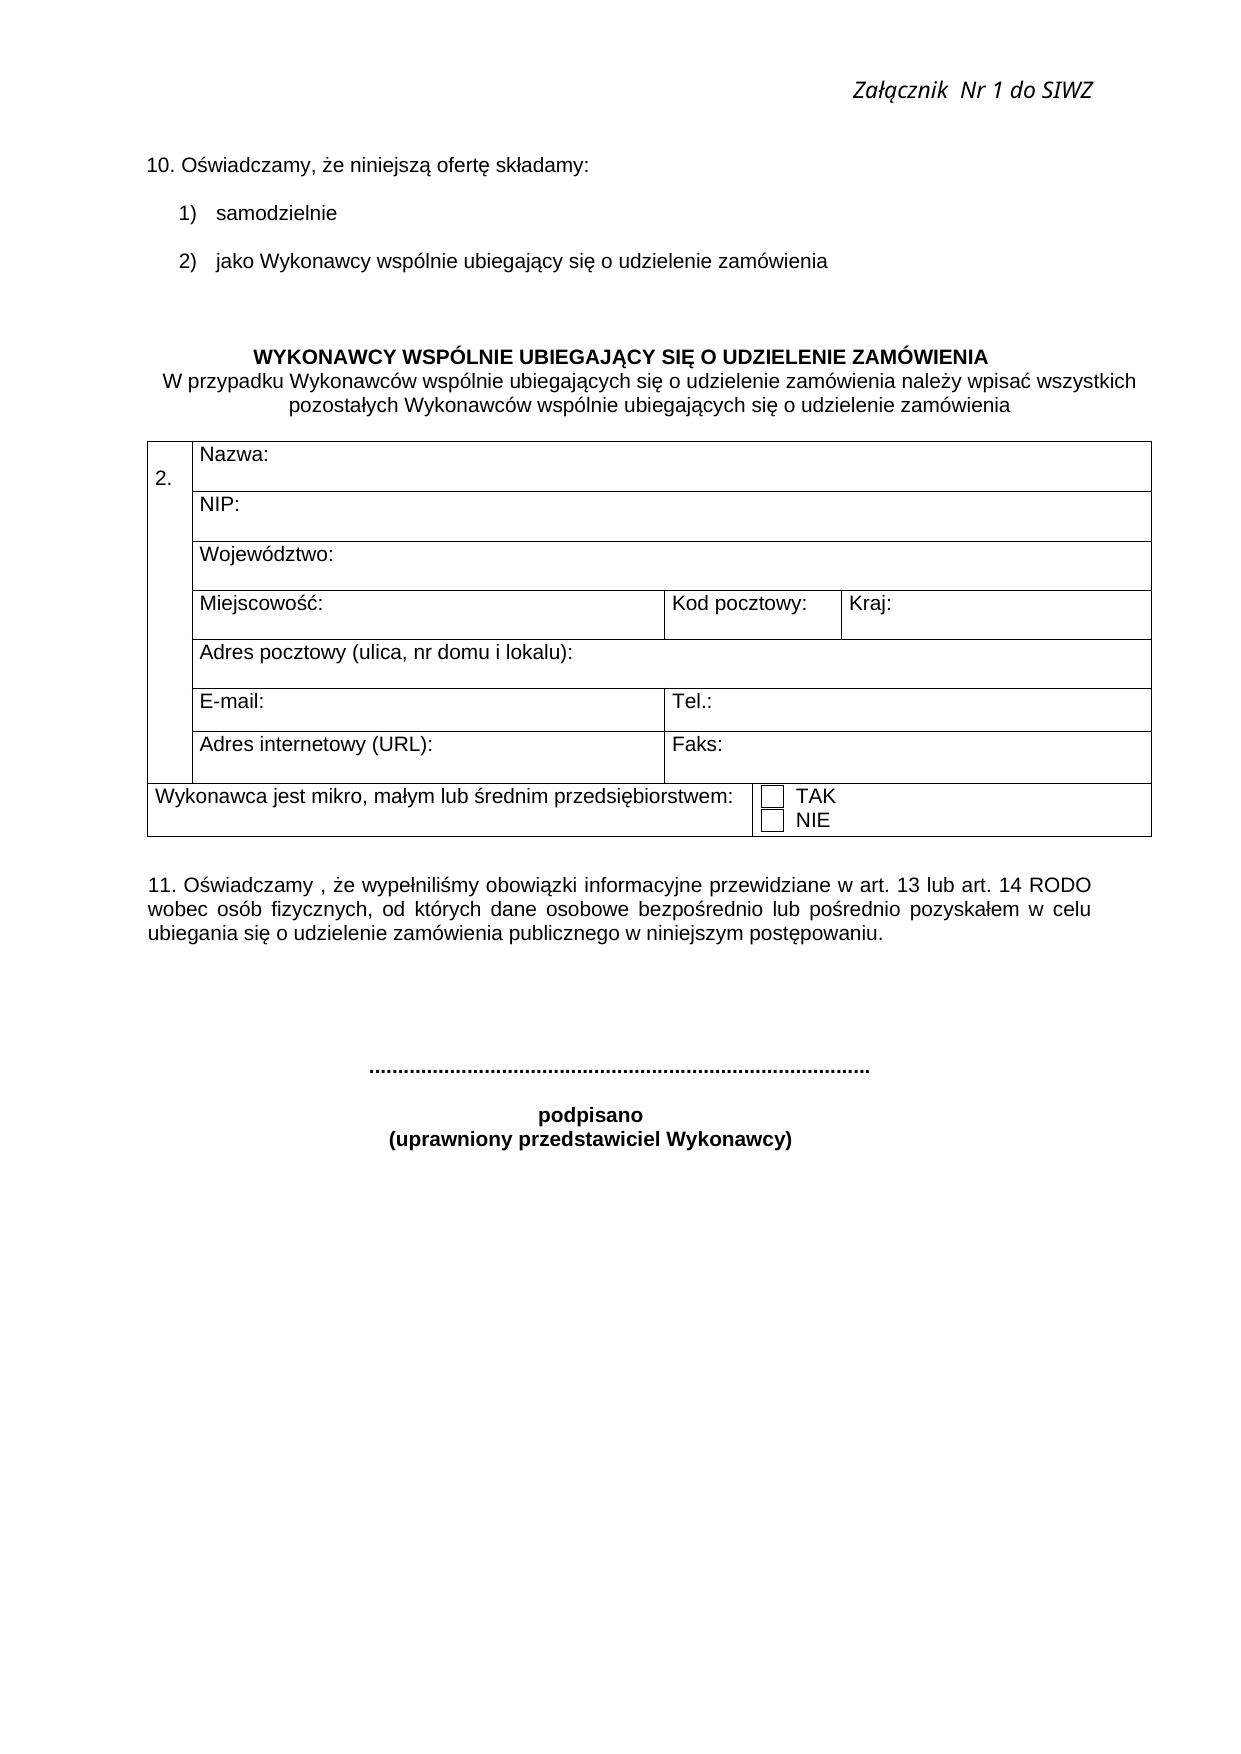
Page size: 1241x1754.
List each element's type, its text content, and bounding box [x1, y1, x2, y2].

table_cell Miejscowość: [193, 591, 664, 639]
table_cell Faks: [665, 732, 1151, 783]
table_cell Kraj: [842, 591, 1151, 639]
table_cell Wykonawca jest mikro, małym lub średnim przedsiębiorstwem: [148, 784, 752, 836]
table_cell 2. [148, 442, 192, 783]
table_cell E-mail: [193, 689, 664, 731]
table_cell Adres internetowy (URL): [193, 732, 664, 783]
table_cell TAK NIE [753, 784, 1151, 836]
table_cell Województwo: [193, 542, 1151, 590]
table_cell Tel.: [665, 689, 1151, 731]
table_header 10. Oświadczamy, że niniejszą ofertę składamy: samodzielnie jako Wykonawcy wspólnie ubiegający się o udzielenie zamówienia WYKONAWCY WSPÓLNIE UBIEGAJĄCY SIĘ O UDZIELENIE ZAMÓWIENIA W przypadku Wykonawców wspólnie ubiegających się o udzielenie zamówienia należy wpisać wszystkich pozostałych Wykonawców wspólnie ubiegających się o udzielenie zamówienia [148, 153, 1152, 441]
text (uprawniony przedstawiciel Wykonawcy) [88, 1127, 1093, 1151]
text podpisano [88, 1103, 1093, 1127]
table_cell Nazwa: [193, 442, 1151, 491]
text 11. Oświadczamy , że wypełniliśmy obowiązki informacyjne przewidziane w art. 13 lub art. 14 RODO wobec osób fizycznych, od których dane osobowe bezpośrednio lub pośrednio pozyskałem w celu ubiegania się o udzielenie zamówienia publicznego w niniejszym postępowaniu. [148, 873, 1093, 945]
table_cell Kod pocztowy: [665, 591, 841, 639]
text ....................................................................................... [148, 1054, 1093, 1078]
table_cell Adres pocztowy (ulica, nr domu i lokalu): [193, 640, 1151, 688]
table_cell NIP: [193, 492, 1151, 541]
